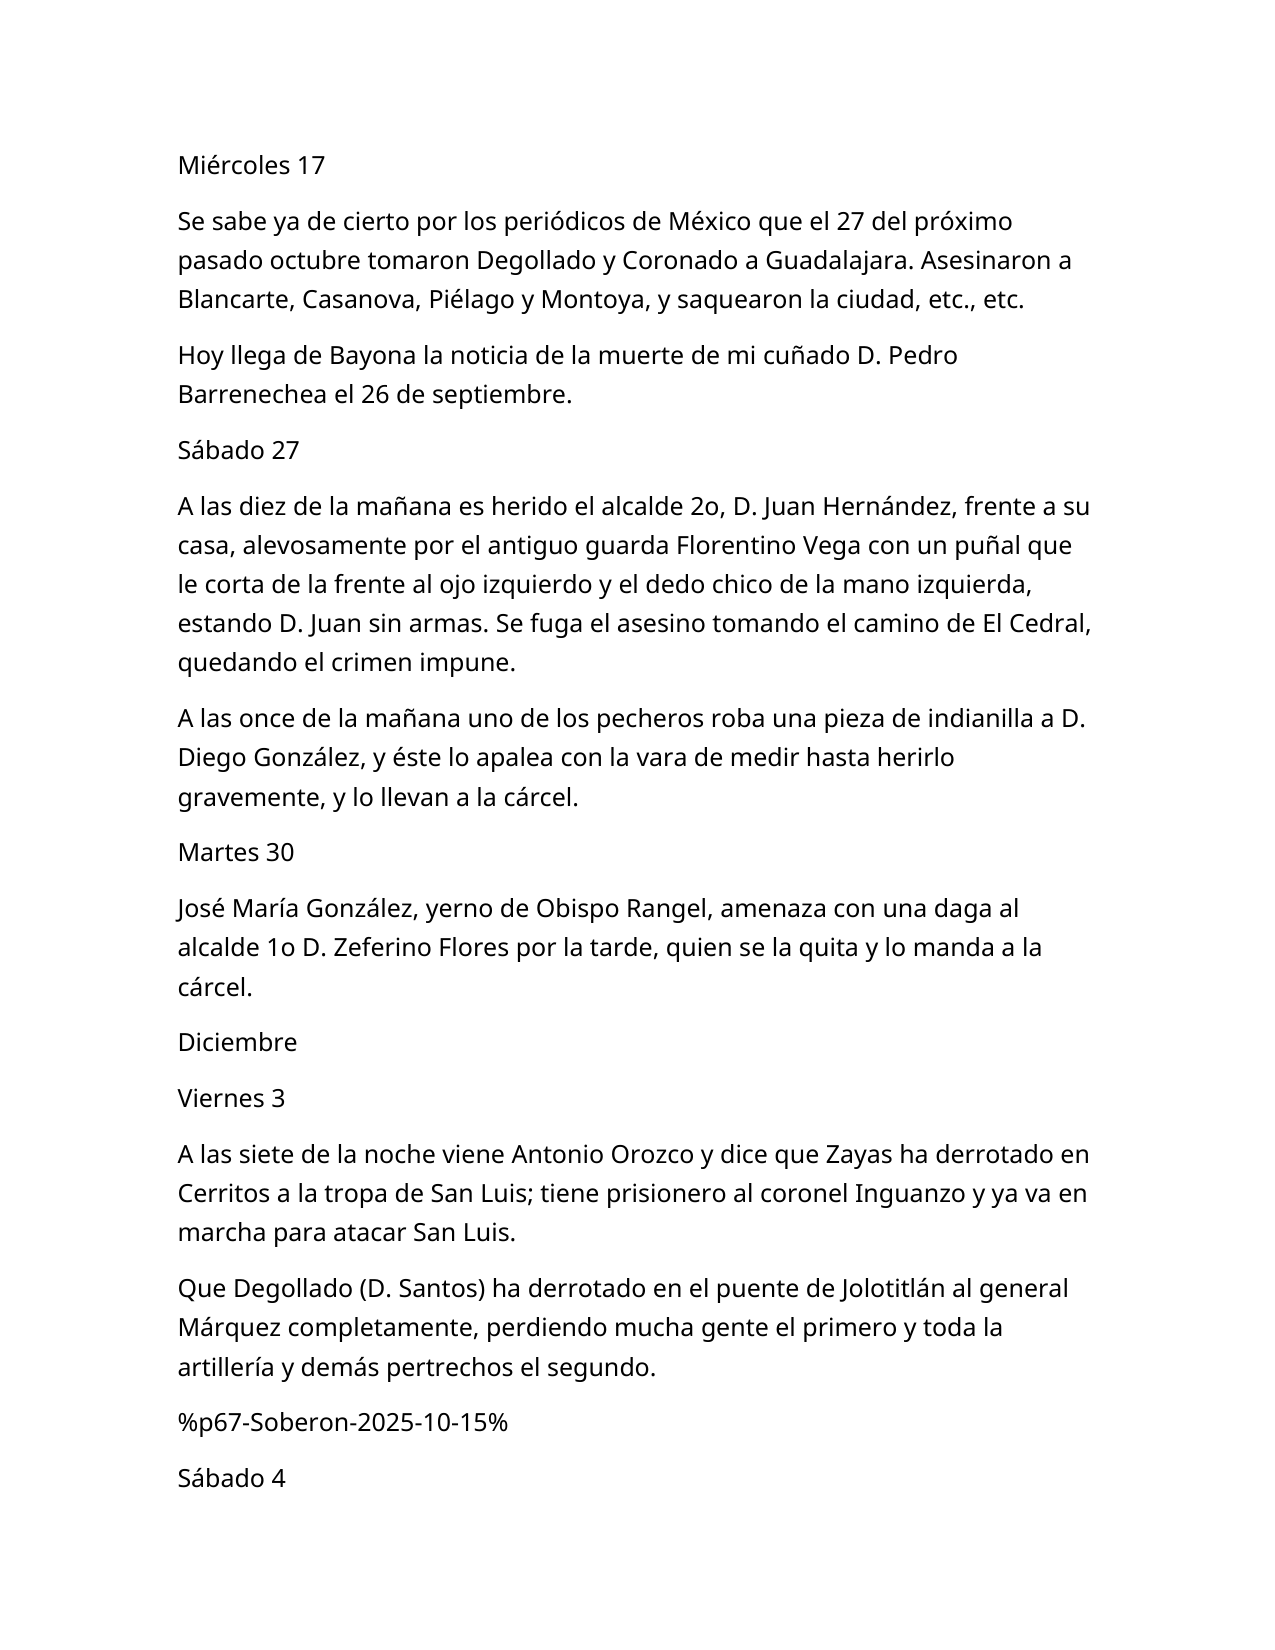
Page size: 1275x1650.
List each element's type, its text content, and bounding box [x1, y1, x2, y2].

text A las diez de la mañana es herido el alcalde 2o, D. Juan Hernández, frente a su casa, alevosamente por el antiguo guarda Florentino Vega con un puñal que le corta de la frente al ojo izquierdo y el dedo chico de la mano izquierda, estando D. Juan sin armas. Se fuga el asesino tomando el camino de El Cedral, quedando el crimen impune. [177, 488, 1098, 679]
text Miércoles 17 [177, 148, 1098, 182]
text Se sabe ya de cierto por los periódicos de México que el 27 del próximo pasado octubre tomaron Degollado y Coronado a Guadalajara. Asesinaron a Blancarte, Casanova, Piélago y Montoya, y saquearon la ciudad, etc., etc. [177, 203, 1098, 316]
text Martes 30 [177, 835, 1098, 869]
text Diciembre [177, 1025, 1098, 1059]
text Sábado 4 [177, 1461, 1098, 1495]
text A las siete de la noche viene Antonio Orozco y dice que Zayas ha derrotado en Cerritos a la tropa de San Luis; tiene prisionero al coronel Inguanzo y ya va en marcha para atacar San Luis. [177, 1137, 1098, 1249]
text Hoy llega de Bayona la noticia de la muerte de mi cuñado D. Pedro Barrenechea el 26 de septiembre. [177, 338, 1098, 411]
text José María González, yerno de Obispo Rangel, amenaza con una daga al alcalde 1o D. Zeferino Flores por la tarde, quien se la quita y lo manda a la cárcel. [177, 891, 1098, 1003]
text Sábado 27 [177, 433, 1098, 467]
text Viernes 3 [177, 1081, 1098, 1115]
text Que Degollado (D. Santos) ha derrotado en el puente de Jolotitlán al general Márquez completamente, perdiendo mucha gente el primero y toda la artillería y demás pertrechos el segundo. [177, 1271, 1098, 1383]
text %p67-Soberon-2025-10-15% [177, 1405, 1098, 1439]
text A las once de la mañana uno de los pecheros roba una pieza de indianilla a D. Diego González, y éste lo apalea con la vara de medir hasta herirlo gravemente, y lo llevan a la cárcel. [177, 701, 1098, 813]
